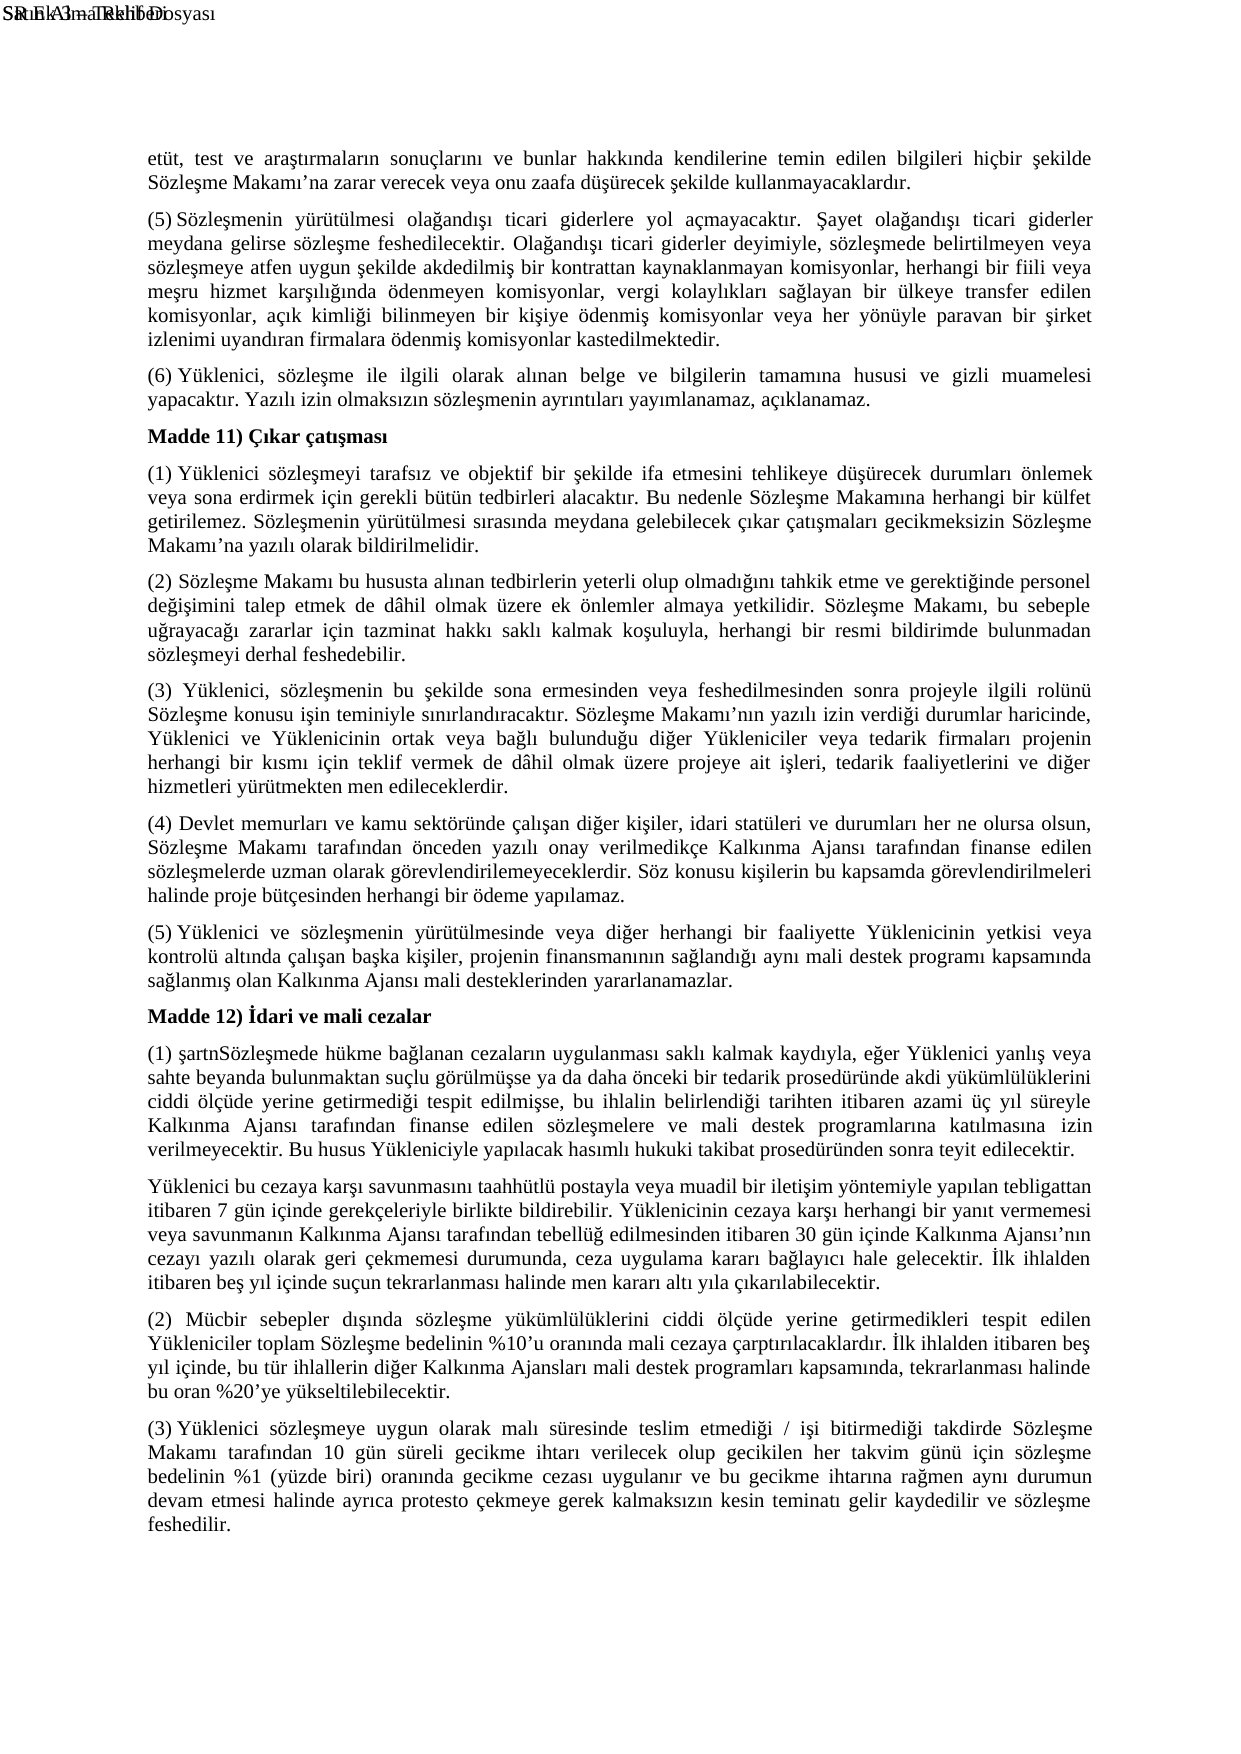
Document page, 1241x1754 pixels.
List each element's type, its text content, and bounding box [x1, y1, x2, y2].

list Yüklenici, sözleşmenin bu şekilde sona ermesinden veya feshedilmesinden sonra projeyle ilgili rolünü Sözleşme konusu işin teminiyle sınırlandıracaktır. Sözleşme Makamı’nın yazılı izin verdiği durumlar haricinde, Yüklenici ve Yüklenicinin ortak veya bağlı bulunduğu diğer Yükleniciler veya tedarik firmaları projenin herhangi bir kısmı için teklif vermek de dâhil olmak üzere projeye ait işleri, tedarik faaliyetlerini ve diğer hizmetleri yürütmekten men edileceklerdir. [147, 678, 1092, 798]
text etüt, test ve araştırmaların sonuçlarını ve bunlar hakkında kendilerine temin edilen bilgileri hiçbir şekilde Sözleşme Makamı’na zarar verecek veya onu zaafa düşürecek şekilde kullanmayacaklardır. [147, 146, 1092, 194]
list Yüklenici sözleşmeye uygun olarak malı süresinde teslim etmediği / işi bitirmediği takdirde Sözleşme Makamı tarafından 10 gün süreli gecikme ihtarı verilecek olup gecikilen her takvim günü için sözleşme bedelinin %1 (yüzde biri) oranında gecikme cezası uygulanır ve bu gecikme ihtarına rağmen aynı durumun devam etmesi halinde ayrıca protesto çekmeye gerek kalmaksızın kesin teminatı gelir kaydedilir ve sözleşme feshedilir. [147, 1416, 1092, 1536]
subtitle Madde 12) İdari ve mali cezalar [147, 1004, 1223, 1028]
list Yüklenici sözleşmeyi tarafsız ve objektif bir şekilde ifa etmesini tehlikeye düşürecek durumları önlemek veya sona erdirmek için gerekli bütün tedbirleri alacaktır. Bu nedenle Sözleşme Makamına herhangi bir külfet getirilemez. Sözleşmenin yürütülmesi sırasında meydana gelebilecek çıkar çatışmaları gecikmeksizin Sözleşme Makamı’na yazılı olarak bildirilmelidir. [147, 461, 1092, 557]
list şartnSözleşmede hükme bağlanan cezaların uygulanması saklı kalmak kaydıyla, eğer Yüklenici yanlış veya sahte beyanda bulunmaktan suçlu görülmüşse ya da daha önceki bir tedarik prosedüründe akdi yükümlülüklerini ciddi ölçüde yerine getirmediği tespit edilmişse, bu ihlalin belirlendiği tarihten itibaren azami üç yıl süreyle Kalkınma Ajansı tarafından finanse edilen sözleşmelere ve mali destek programlarına katılmasına izin verilmeyecektir. Bu husus Yükleniciyle yapılacak hasımlı hukuki takibat prosedüründen sonra teyit edilecektir. [147, 1041, 1093, 1161]
list Sözleşmenin yürütülmesi olağandışı ticari giderlere yol açmayacaktır. Şayet olağandışı ticari giderler meydana gelirse sözleşme feshedilecektir. Olağandışı ticari giderler deyimiyle, sözleşmede belirtilmeyen veya sözleşmeye atfen uygun şekilde akdedilmiş bir kontrattan kaynaklanmayan komisyonlar, herhangi bir fiili veya meşru hizmet karşılığında ödenmeyen komisyonlar, vergi kolaylıkları sağlayan bir ülkeye transfer edilen komisyonlar, açık kimliği bilinmeyen bir kişiye ödenmiş komisyonlar veya her yönüyle paravan bir şirket izlenimi uyandıran firmalara ödenmiş komisyonlar kastedilmektedir. [147, 206, 1093, 351]
list Sözleşme Makamı bu hususta alınan tedbirlerin yeterli olup olmadığını tahkik etme ve gerektiğinde personel değişimini talep etmek de dâhil olmak üzere ek önlemler almaya yetkilidir. Sözleşme Makamı, bu sebeple uğrayacağı zararlar için tazminat hakkı saklı kalmak koşuluyla, herhangi bir resmi bildirimde bulunmadan sözleşmeyi derhal feshedebilir. [147, 569, 1092, 666]
list Mücbir sebepler dışında sözleşme yükümlülüklerini ciddi ölçüde yerine getirmedikleri tespit edilen Yükleniciler toplam Sözleşme bedelinin %10’u oranında mali cezaya çarptırılacaklardır. İlk ihlalden itibaren beş yıl içinde, bu tür ihlallerin diğer Kalkınma Ajansları mali destek programları kapsamında, tekrarlanması halinde bu oran %20’ye yükseltilebilecektir. [147, 1307, 1092, 1403]
list Devlet memurları ve kamu sektöründe çalışan diğer kişiler, idari statüleri ve durumları her ne olursa olsun, Sözleşme Makamı tarafından önceden yazılı onay verilmedikçe Kalkınma Ajansı tarafından finanse edilen sözleşmelerde uzman olarak görevlendirilemeyeceklerdir. Söz konusu kişilerin bu kapsamda görevlendirilmeleri halinde proje bütçesinden herhangi bir ödeme yapılamaz. [147, 811, 1093, 907]
list Yüklenici ve sözleşmenin yürütülmesinde veya diğer herhangi bir faaliyette Yüklenicinin yetkisi veya kontrolü altında çalışan başka kişiler, projenin finansmanının sağlandığı aynı mali destek programı kapsamında sağlanmış olan Kalkınma Ajansı mali desteklerinden yararlanamazlar. [147, 920, 1093, 992]
subtitle Madde 11) Çıkar çatışması [147, 424, 1223, 448]
list Yüklenici, sözleşme ile ilgili olarak alınan belge ve bilgilerin tamamına hususi ve gizli muamelesi yapacaktır. Yazılı izin olmaksızın sözleşmenin ayrıntıları yayımlanamaz, açıklanamaz. [147, 363, 1092, 411]
text Yüklenici bu cezaya karşı savunmasını taahhütlü postayla veya muadil bir iletişim yöntemiyle yapılan tebligattan itibaren 7 gün içinde gerekçeleriyle birlikte bildirebilir. Yüklenicinin cezaya karşı herhangi bir yanıt vermemesi veya savunmanın Kalkınma Ajansı tarafından tebellüğ edilmesinden itibaren 30 gün içinde Kalkınma Ajansı’nın cezayı yazılı olarak geri çekmemesi durumunda, ceza uygulama kararı bağlayıcı hale gelecektir. İlk ihlalden itibaren beş yıl içinde suçun tekrarlanması halinde men kararı altı yıla çıkarılabilecektir. [147, 1174, 1092, 1294]
